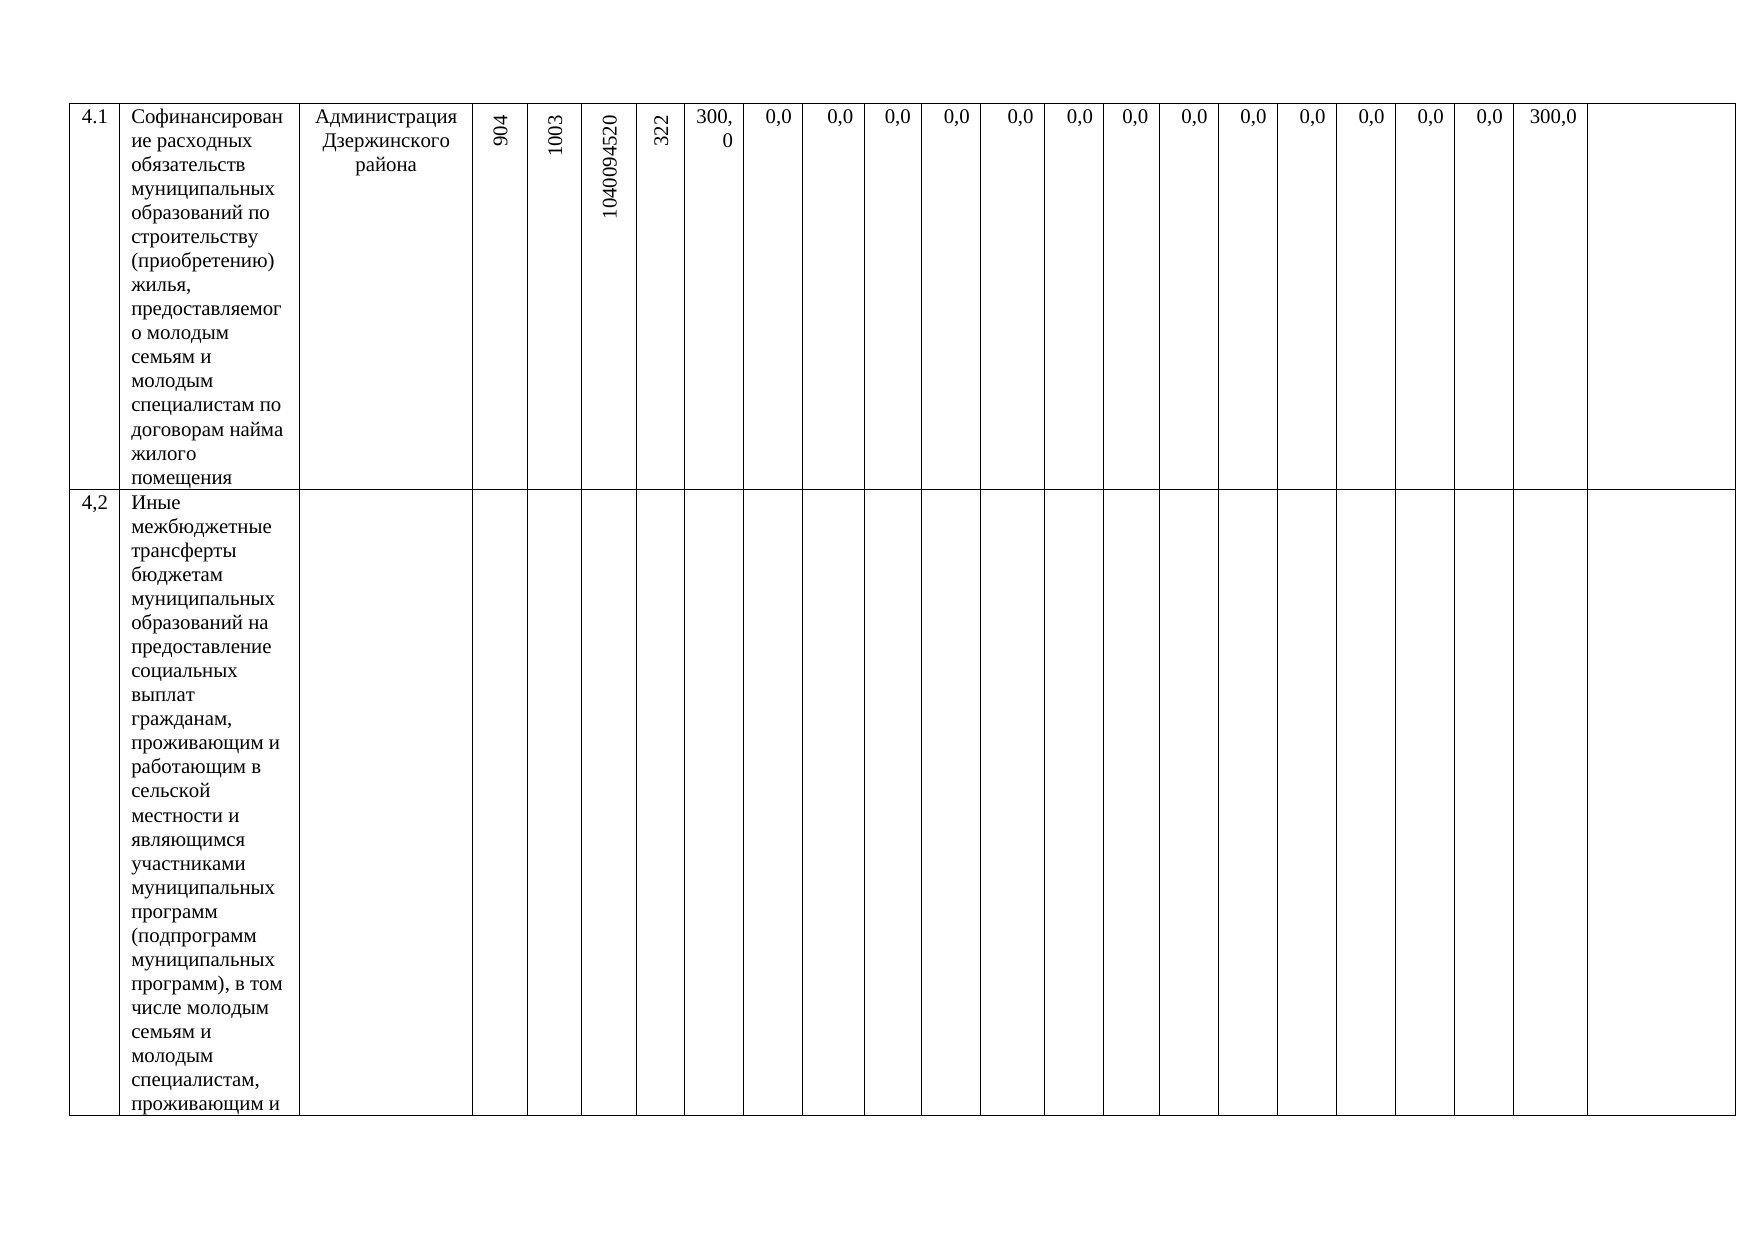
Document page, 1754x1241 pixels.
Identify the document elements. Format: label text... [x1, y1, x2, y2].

table_cell [1104, 490, 1159, 1115]
table_cell 1003 [528, 104, 581, 489]
table_cell 0,0 [744, 104, 802, 489]
table_cell 300,0 [1514, 104, 1587, 489]
table_cell 0,0 [1045, 104, 1103, 489]
table_cell [981, 490, 1044, 1115]
table_cell [803, 490, 864, 1115]
table_cell [1588, 104, 1735, 489]
table_cell 0,0 [865, 104, 921, 489]
table_cell 300,0 [685, 104, 743, 489]
table_cell [1396, 490, 1454, 1115]
table_cell [300, 490, 472, 1115]
table_cell [582, 490, 636, 1115]
table_cell [685, 490, 743, 1115]
table_cell 0,0 [922, 104, 980, 489]
table_cell [1160, 490, 1218, 1115]
table_cell [637, 490, 684, 1115]
table_cell [865, 490, 921, 1115]
table_cell [473, 490, 527, 1115]
table_cell 904 [473, 104, 527, 489]
table_cell 0,0 [1278, 104, 1336, 489]
table_cell 4.1 [70, 104, 119, 489]
table_cell [744, 490, 802, 1115]
table_cell 0,0 [1160, 104, 1218, 489]
table_cell 0,0 [1396, 104, 1454, 489]
table_cell [1514, 490, 1587, 1115]
table_cell [1278, 490, 1336, 1115]
table_cell 1040094520 [582, 104, 636, 489]
table_cell 0,0 [1104, 104, 1159, 489]
table_cell 0,0 [1455, 104, 1513, 489]
table_cell [1588, 490, 1735, 1115]
table_cell 0,0 [1337, 104, 1395, 489]
table_cell [528, 490, 581, 1115]
table_cell Софинансирование расходных обязательств муниципальных образований по строительству (приобретению) жилья, предоставляемого молодым семьям и молодым специалистам по договорам найма жилого помещения [120, 104, 299, 489]
table_cell 0,0 [803, 104, 864, 489]
table_cell [1219, 490, 1277, 1115]
table_cell 322 [637, 104, 684, 489]
table_cell 0,0 [1219, 104, 1277, 489]
table_cell [1045, 490, 1103, 1115]
table_cell Администрация Дзержинского района [300, 104, 472, 489]
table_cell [120, 490, 299, 1115]
table_cell [1455, 490, 1513, 1115]
table_cell [922, 490, 980, 1115]
table_cell 4,2 [70, 490, 119, 1115]
table_cell 0,0 [981, 104, 1044, 489]
table_cell [1337, 490, 1395, 1115]
